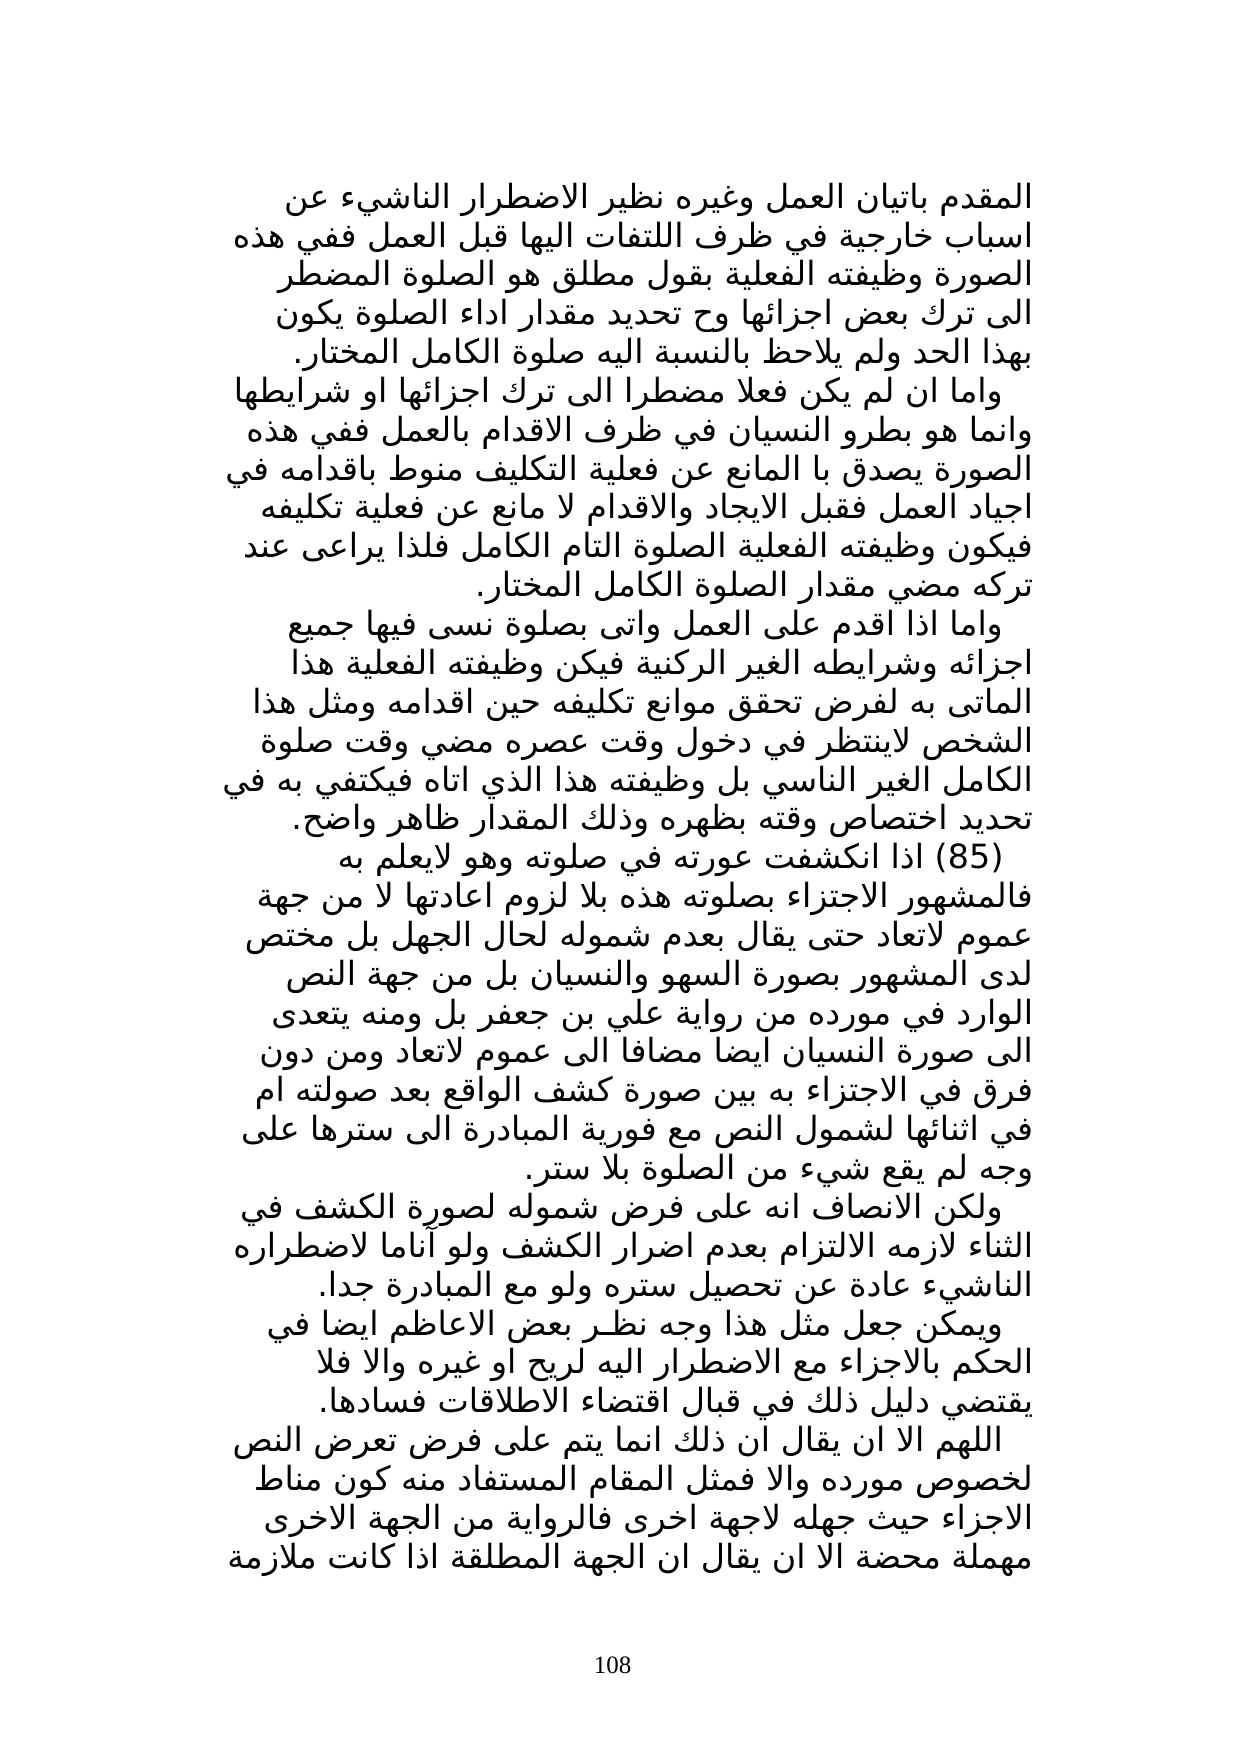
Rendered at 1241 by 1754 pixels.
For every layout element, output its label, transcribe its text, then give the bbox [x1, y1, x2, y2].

text واما ان لم يكن فعلا مضطرا الى ترك اجزائها او شرايطها وانما هو بطرو النسيان في ظرف الاقدام بالعمل ففي هذه الصورة يصدق با المانع عن فعلية التكليف منوط باقدامه في اجياد العمل فقبل الايجاد والاقدام لا مانع عن فعلية تكليفه فيكون وظيفته الفعلية الصلوة التام الكامل فلذا يراعى عند تركه مضي مقدار الصلوة الكامل المختار. [222, 371, 1033, 604]
text ولكن الانصاف انه على فرض شموله لصورة الكشف في الثناء لازمه الالتزام بعدم اضرار الكشف ولو آناما لاضطراره الناشيء عادة عن تحصيل ستره ولو مع المبادرة جدا. [222, 1187, 1033, 1304]
text ويمكن جعل مثل هذا وجه نظـر بعض الاعاظم ايضا في الحكم بالاجزاء مع الاضطرار اليه لريح او غيره والا فلا يقتضي دليل ذلك في قبال اقتضاء الاطلاقات فسادها. [222, 1304, 1033, 1421]
text المقدم باتيان العمل وغيره نظير الاضطرار الناشيء عن اسباب خارجية في ظرف اللتفات اليها قبل العمل ففي هذه الصورة وظيفته الفعلية بقول مطلق هو الصلوة المضطر الى ترك بعض اجزائها وح تحديد مقدار اداء الصلوة يكون بهذا الحد ولم يلاحظ بالنسبة اليه صلوة الكامل المختار. [222, 177, 1033, 371]
text واما اذا اقدم على العمل واتى بصلوة نسى فيها جميع اجزائه وشرايطه الغير الركنية فيكن وظيفته الفعلية هذا الماتى به لفرض تحقق موانع تكليفه حين اقدامه ومثل هذا الشخص لاينتظر في دخول وقت عصره مضي وقت صلوة الكامل الغير الناسي بل وظيفته هذا الذي اتاه فيكتفي به في تحديد اختصاص وقته بظهره وذلك المقدار ظاهر واضح. [222, 604, 1033, 838]
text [222, 1421, 1033, 1576]
text (85) اذا انكشفت عورته في صلوته وهو لايعلم به فالمشهور الاجتزاء بصلوته هذه بلا لزوم اعادتها لا من جهة عموم لاتعاد حتى يقال بعدم شموله لحال الجهل بل مختص لدى المشهور بصورة السهو والنسيان بل من جهة النص الوارد في مورده من رواية علي بن جعفر بل ومنه يتعدى الى صورة النسيان ايضا مضافا الى عموم لاتعاد ومن دون فرق في الاجتزاء به بين صورة كشف الواقع بعد صولته ام في اثنائها لشمول النص مع فورية المبادرة الى سترها على وجه لم يقع شيء من الصلوة بلا ستر. [222, 838, 1033, 1187]
